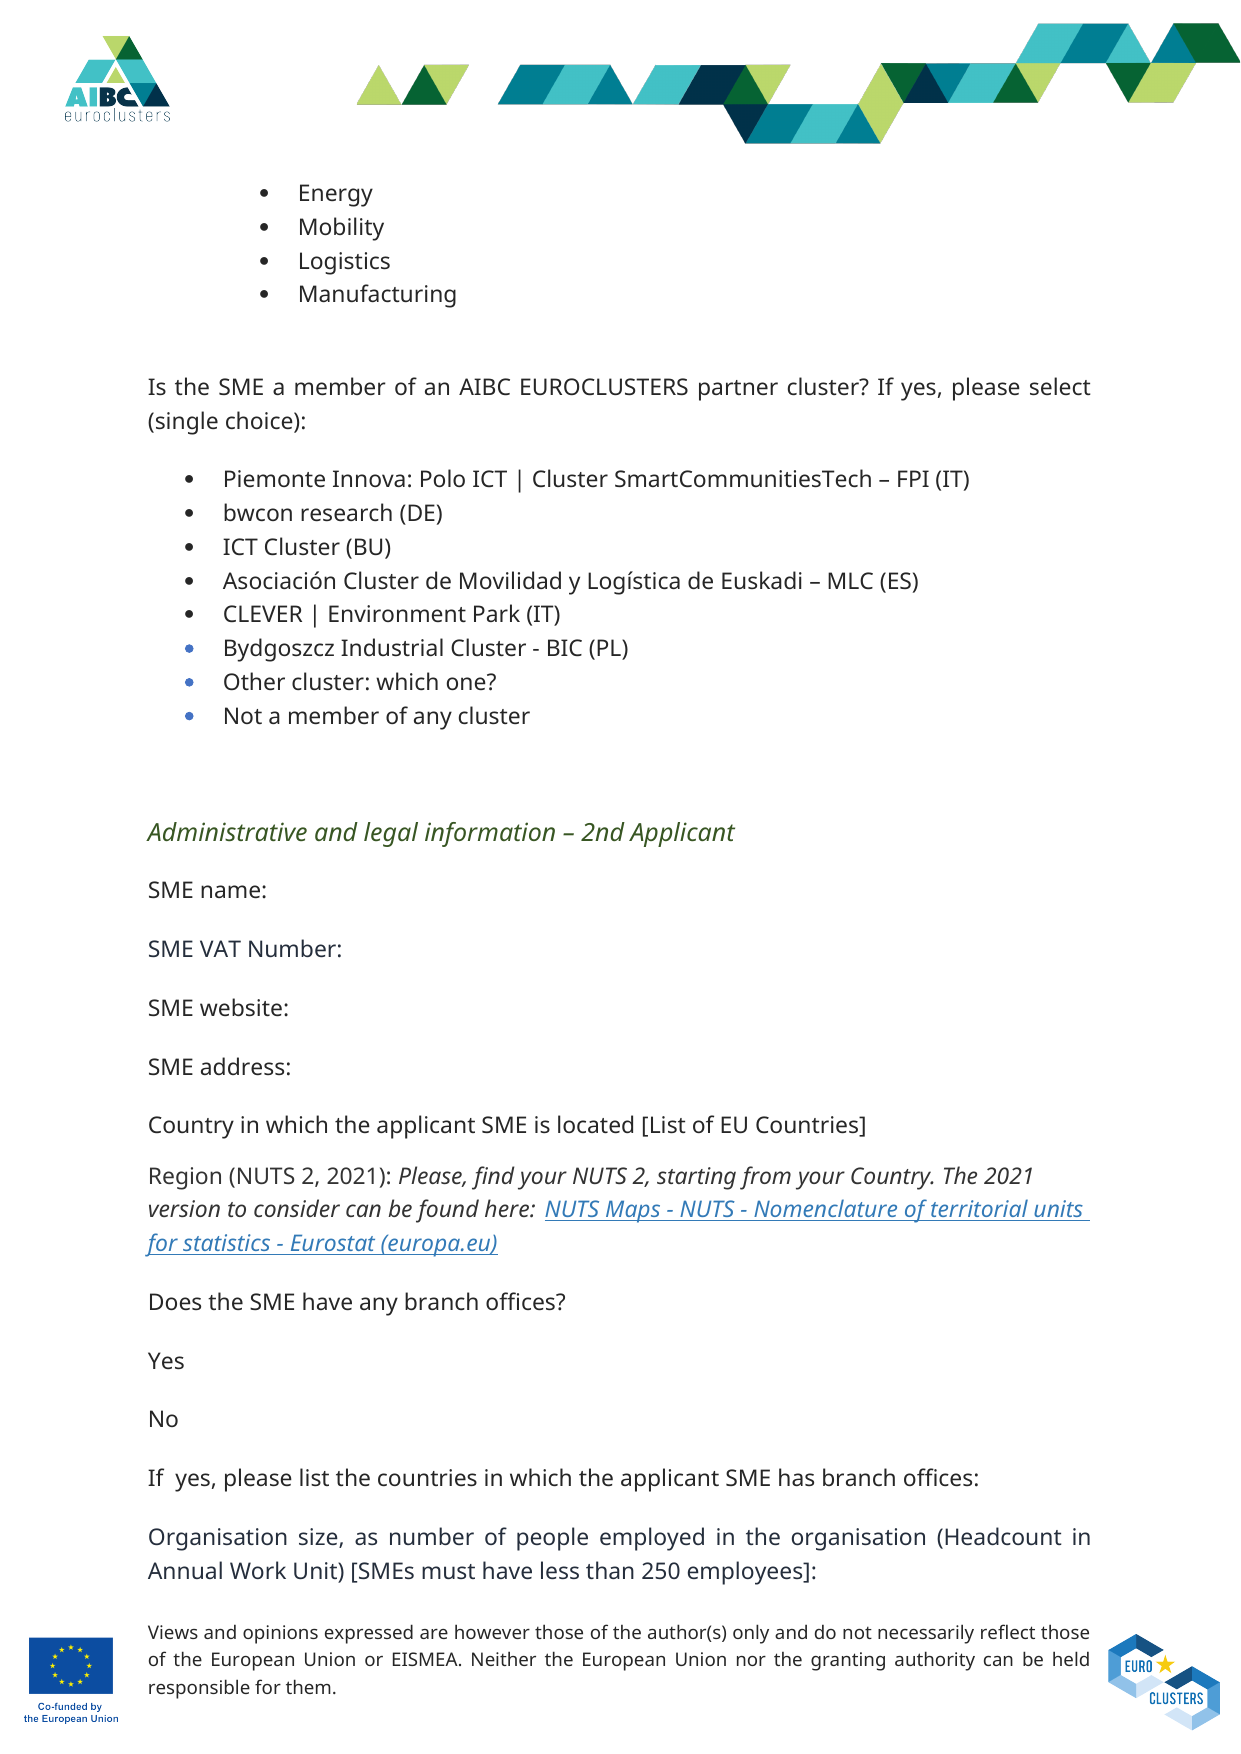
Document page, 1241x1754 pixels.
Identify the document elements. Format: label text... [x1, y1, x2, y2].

list Other cluster: which one? [185, 666, 1092, 697]
list Energy [260, 177, 1092, 208]
list Bydgoszcz Industrial Cluster - BIC (PL) [185, 632, 1092, 663]
text Is the SME a member of an AIBC EUROCLUSTERS partner cluster? If yes, please select (single choice): [148, 371, 1092, 436]
text Does the SME have any branch offices? [148, 1286, 1092, 1317]
list Piemonte Innova: Polo ICT | Cluster SmartCommunitiesTech – FPI (IT) [185, 463, 1092, 495]
text If yes, please list the countries in which the applicant SME has branch offices: [148, 1462, 1092, 1493]
list ICT Cluster (BU) [185, 531, 1092, 562]
text SME website: [148, 992, 1092, 1023]
text No [148, 1403, 1092, 1434]
text SME address: [148, 1050, 1092, 1082]
text SME name: [148, 874, 1092, 905]
text SME VAT Number: [148, 933, 1092, 964]
picture [356, 23, 1241, 144]
text Organisation size, as number of people employed in the organisation (Headcount in Annual Work Unit) [SMEs must have less than 250 employees]: [148, 1521, 1092, 1586]
list Manufacturing [260, 278, 1092, 310]
text Country in which the applicant SME is located [List of EU Countries] [148, 1109, 1092, 1140]
text Region (NUTS 2, 2021): Please, find your NUTS 2, starting from your Country. The 2021 version to consider can be found here: NUTS Maps - NUTS - Nomenclature of territorial units for statistics - Eurostat (europa.eu) [148, 1159, 1092, 1258]
list Not a member of any cluster [185, 700, 1092, 731]
list CLEVER | Environment Park (IT) [185, 598, 1092, 630]
list Logistics [260, 245, 1092, 276]
picture [1105, 1622, 1222, 1739]
picture [19, 1627, 123, 1733]
list Mobility [260, 211, 1092, 242]
list bwcon research (DE) [185, 497, 1092, 528]
subtitle Administrative and legal information – 2nd Applicant [148, 815, 1092, 849]
text Yes [148, 1344, 1092, 1376]
picture [65, 25, 170, 134]
list Asociación Cluster de Movilidad y Logística de Euskadi – MLC (ES) [185, 565, 1092, 596]
